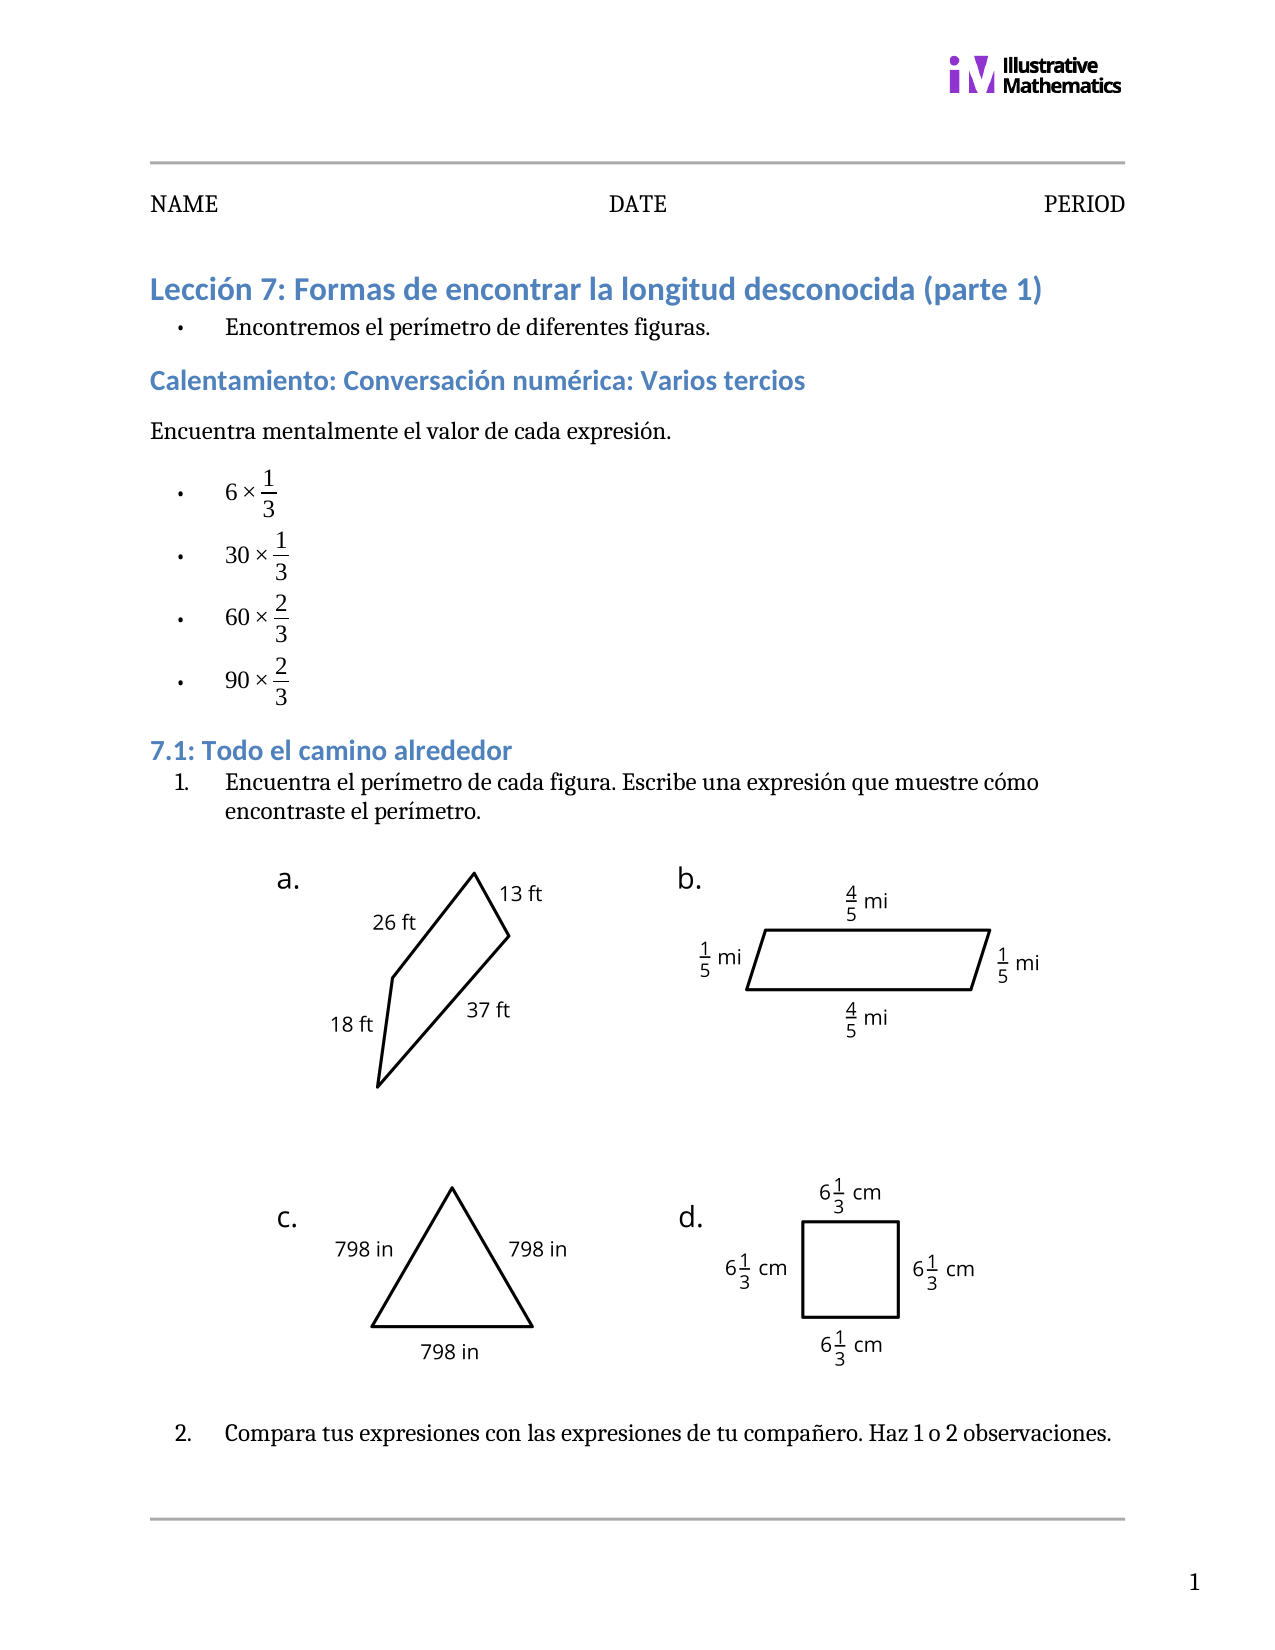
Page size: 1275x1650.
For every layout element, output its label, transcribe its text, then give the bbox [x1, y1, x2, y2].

subtitle Calentamiento: Conversación numérica: Varios tercios [150, 362, 1125, 398]
subtitle Lección 7: Formas de encontrar la longitud desconocida (parte 1) [150, 268, 1125, 309]
subtitle 7.1: Todo el camino alrededor [150, 732, 1125, 768]
picture [949, 55, 1121, 93]
text Encuentra mentalmente el valor de cada expresión. [150, 417, 1125, 446]
list Encontremos el perímetro de diferentes figuras. [175, 313, 1125, 342]
picture [243, 846, 1069, 1409]
list Compara tus expresiones con las expresiones de tu compañero. Haz 1 o 2 observaciones. [175, 1419, 1125, 1447]
list Encuentra el perímetro de cada figura. Escribe una expresión que muestre cómo encontraste el perímetro. [175, 768, 1125, 825]
